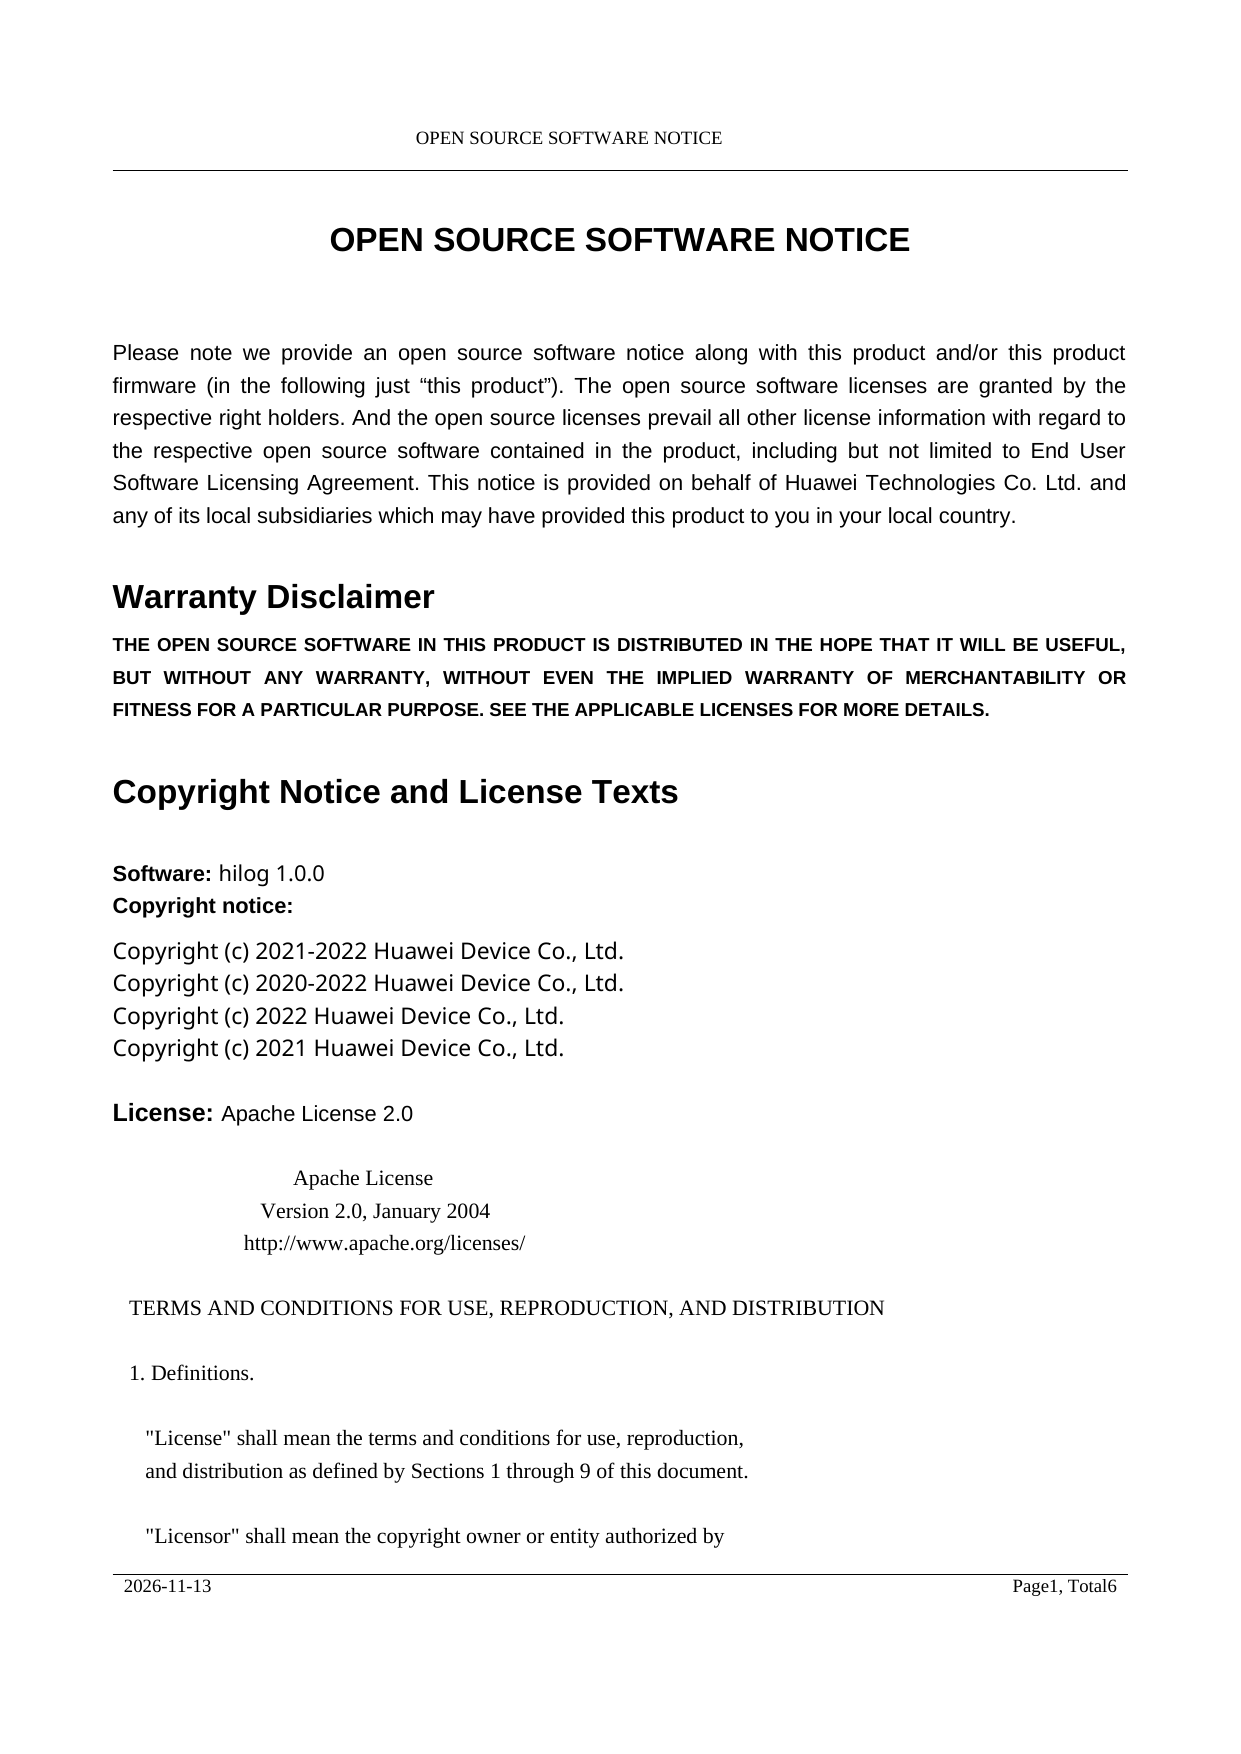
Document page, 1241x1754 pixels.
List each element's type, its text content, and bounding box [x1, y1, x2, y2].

text OPEN SOURCE SOFTWARE NOTICE [112, 206, 1128, 271]
text Copyright Notice and License Texts [112, 759, 1128, 824]
text Please note we provide an open source software notice along with this product and/or this product firmware (in the following just “this product”). The open source software licenses are granted by the respective right holders. And the open source licenses prevail all other license information with regard to the respective open source software contained in the product, including but not limited to End User Software Licensing Agreement. This notice is provided on behalf of Huawei Technologies Co. Ltd. and any of its local subsidiaries which may have provided this product to you in your local country. [112, 336, 1128, 531]
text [112, 1129, 1128, 1551]
text The open source software in this product is distributed in the hope that it will be useful, but WITHOUT ANY WARRANTY, without even the implied warranty of MERCHANTABILITY or FITNESS FOR A PARTICULAR PURPOSE. See the applicable licenses for more details. [112, 629, 1128, 726]
text Copyright notice: [112, 889, 1128, 921]
text Warranty Disclaimer [112, 564, 1128, 629]
title Software: hilog 1.0.0 [112, 856, 1128, 889]
text Copyright (c) 2021-2022 Huawei Device Co., Ltd. Copyright (c) 2020-2022 Huawei Device Co., Ltd. Copyright (c) 2022 Huawei Device Co., Ltd. Copyright (c) 2021 Huawei Device Co., Ltd. [112, 934, 1128, 1096]
text License: Apache License 2.0 [112, 1096, 1128, 1129]
